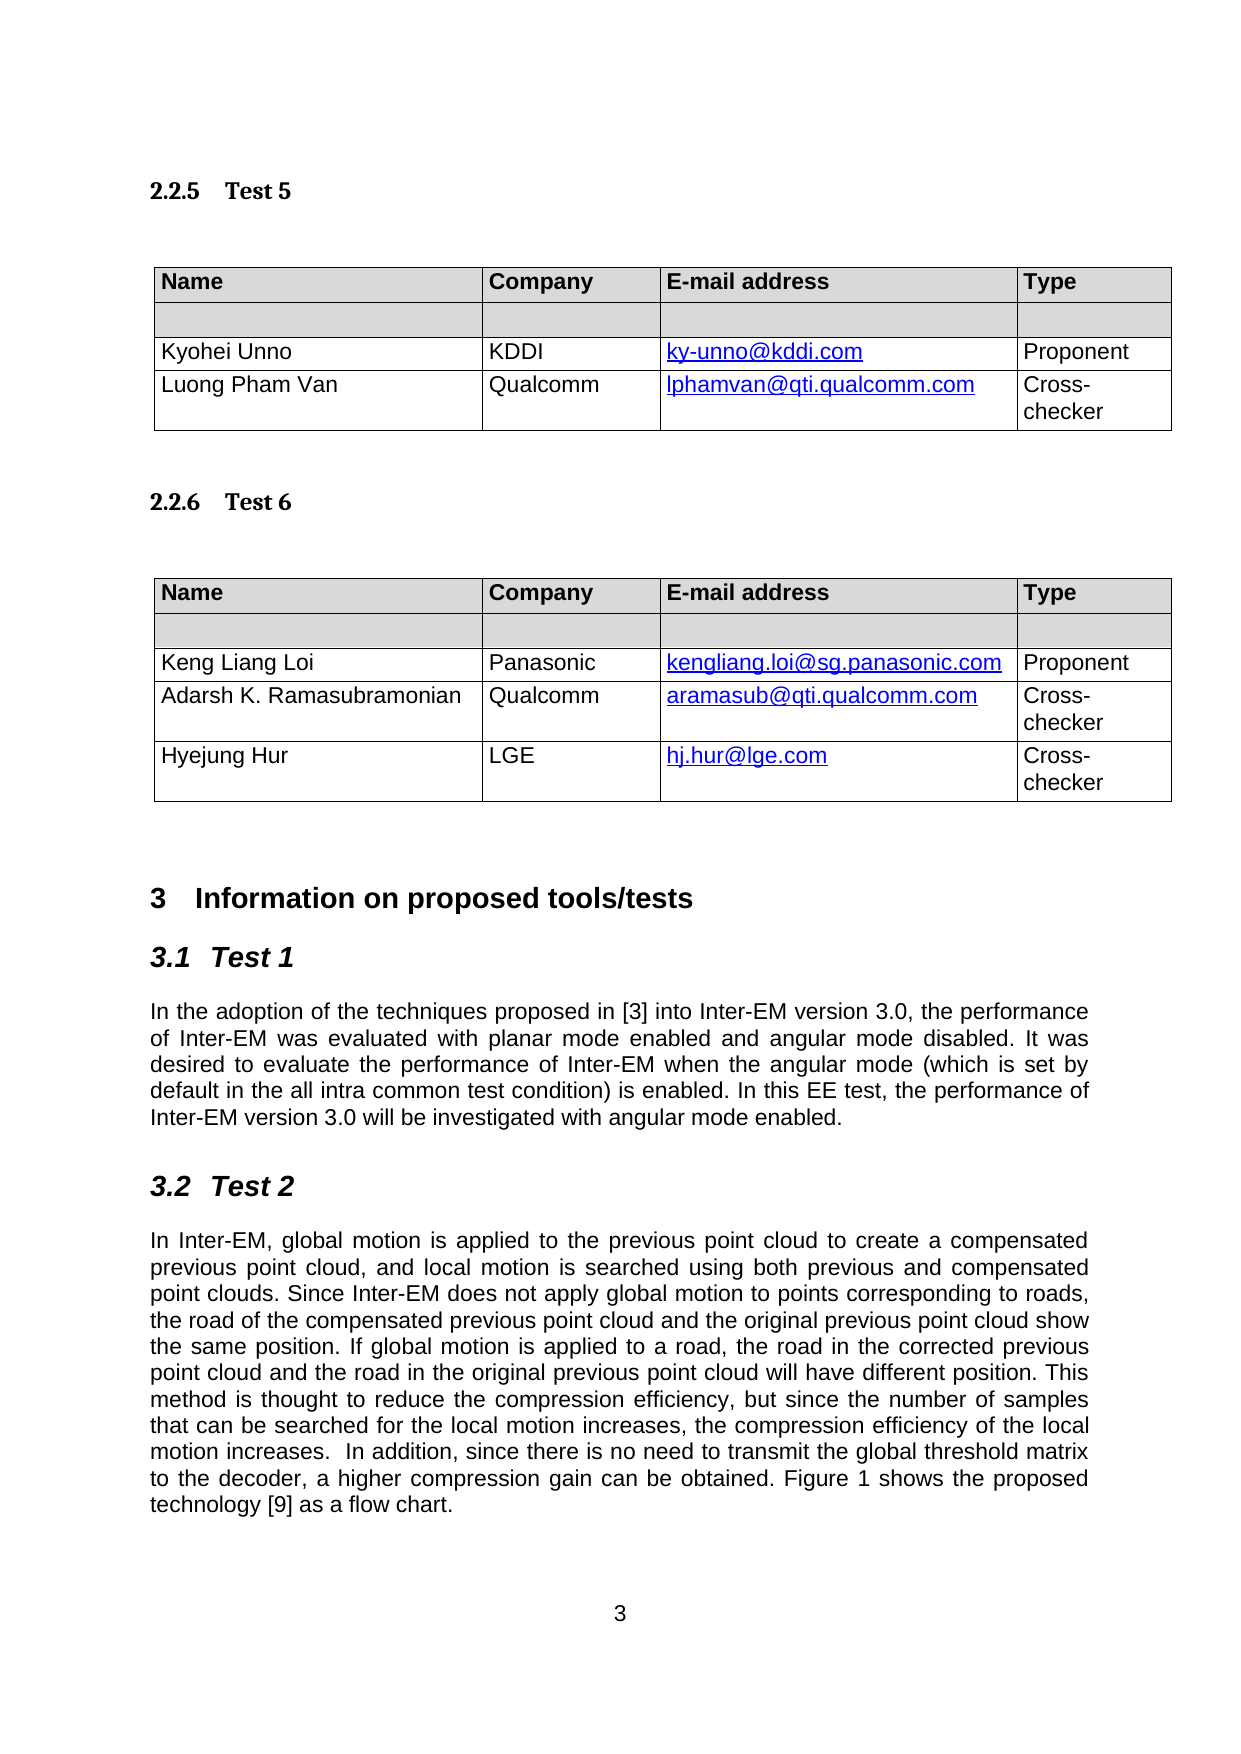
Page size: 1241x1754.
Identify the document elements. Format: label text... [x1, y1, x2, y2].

table_header E-mail address [661, 268, 1017, 302]
table_cell LGE [483, 742, 660, 801]
subtitle Test 1 [150, 940, 1090, 973]
table_header Company [483, 579, 660, 613]
table_cell Cross-checker [1018, 682, 1171, 741]
table_cell Keng Liang Loi [155, 649, 482, 681]
text In the adoption of the techniques proposed in [3] into Inter-EM version 3.0, the performance of Inter-EM was evaluated with planar mode enabled and angular mode disabled. It was desired to evaluate the performance of Inter-EM when the angular mode (which is set by default in the all intra common test condition) is enabled. In this EE test, the performance of Inter-EM version 3.0 will be investigated with angular mode enabled. [150, 998, 1090, 1130]
table_cell hj.hur@lge.com [661, 742, 1017, 801]
table_header E-mail address [661, 579, 1017, 613]
table_cell [483, 614, 660, 647]
table_cell Cross-checker [1018, 371, 1171, 430]
table_cell [155, 303, 482, 337]
table_cell Cross-checker [1018, 742, 1171, 801]
table_cell lphamvan@qti.qualcomm.com [661, 371, 1017, 430]
subtitle Test 6 [150, 488, 1090, 517]
table_cell Proponent [1018, 649, 1171, 681]
table_header Type [1018, 268, 1171, 302]
table_header Name [155, 579, 482, 613]
table_cell [483, 303, 660, 337]
table_header Type [1018, 579, 1171, 613]
table_cell [1018, 614, 1171, 647]
subtitle Test 2 [150, 1169, 1090, 1202]
table_cell ky-unno@kddi.com [661, 338, 1017, 370]
table_cell [155, 614, 482, 647]
table_cell Qualcomm [483, 371, 660, 430]
subtitle Test 5 [150, 177, 1090, 206]
table_cell Luong Pham Van [155, 371, 482, 430]
subtitle Information on proposed tools/tests [150, 881, 1090, 915]
text In Inter-EM, global motion is applied to the previous point cloud to create a compensated previous point cloud, and local motion is searched using both previous and compensated point clouds. Since Inter-EM does not apply global motion to points corresponding to roads, the road of the compensated previous point cloud and the original previous point cloud show the same position. If global motion is applied to a road, the road in the corrected previous point cloud and the road in the original previous point cloud will have different position. This method is thought to reduce the compression efficiency, but since the number of samples that can be searched for the local motion increases, the compression efficiency of the local motion increases. In addition, since there is no need to transmit the global threshold matrix to the decoder, a higher compression gain can be obtained. Figure 1 shows the proposed technology [9] as a flow chart. [150, 1227, 1090, 1517]
table_cell [1018, 303, 1171, 337]
table_header Company [483, 268, 660, 302]
table_cell aramasub@qti.qualcomm.com [661, 682, 1017, 741]
table_cell kengliang.loi@sg.panasonic.com [661, 649, 1017, 681]
table_cell Kyohei Unno [155, 338, 482, 370]
table_cell Hyejung Hur [155, 742, 482, 801]
table_cell Qualcomm [483, 682, 660, 741]
table_cell [661, 614, 1017, 647]
table_header Name [155, 268, 482, 302]
table_cell [661, 303, 1017, 337]
table_cell Proponent [1018, 338, 1171, 370]
table_cell Panasonic [483, 649, 660, 681]
table_cell Adarsh K. Ramasubramonian [155, 682, 482, 741]
table_cell KDDI [483, 338, 660, 370]
